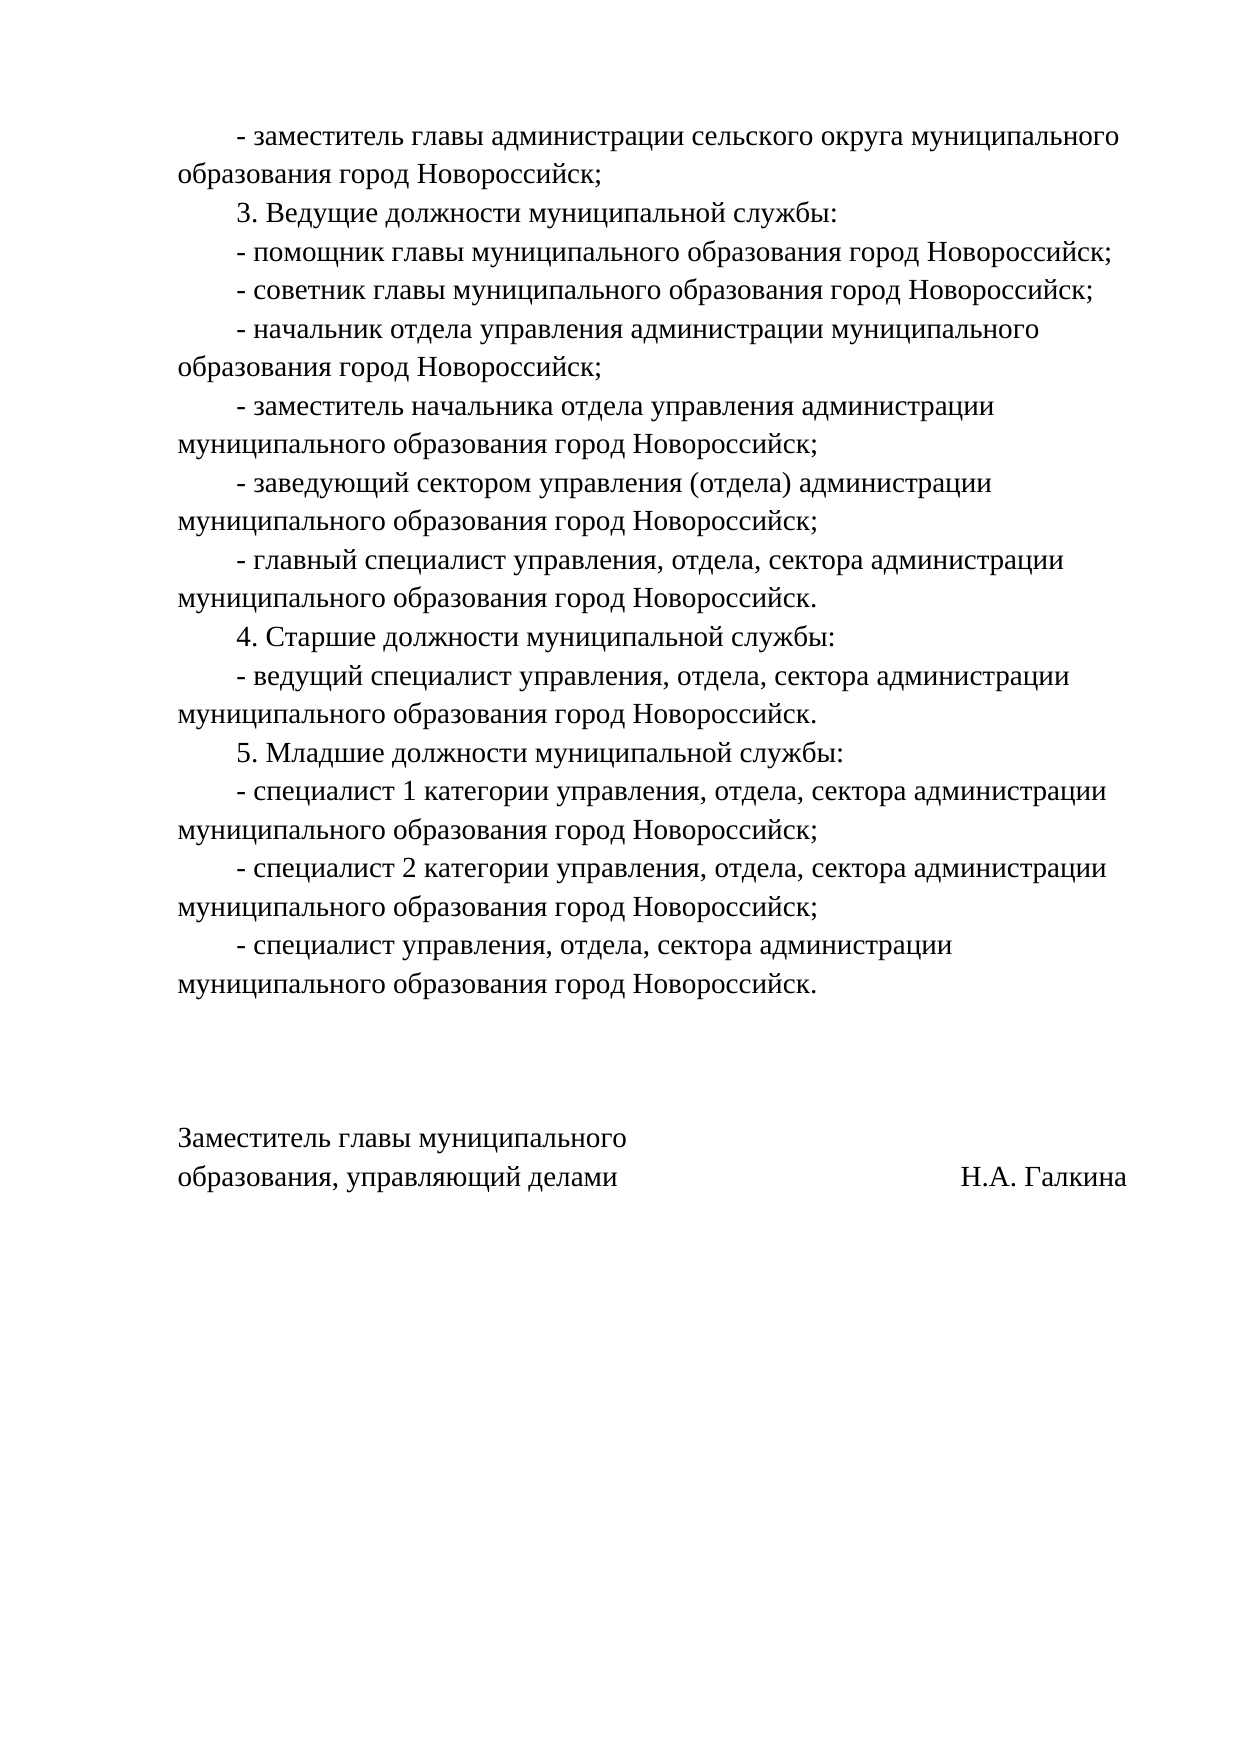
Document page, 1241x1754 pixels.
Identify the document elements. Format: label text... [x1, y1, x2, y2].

text 5. Младшие должности муниципальной службы: [177, 735, 1152, 768]
text - специалист 2 категории управления, отдела, сектора администрации муниципального образования город Новороссийск; [177, 850, 1152, 922]
text - заместитель начальника отдела управления администрации муниципального образования город Новороссийск; [177, 388, 1152, 460]
text Заместитель главы муниципального [177, 1120, 1152, 1154]
text - заместитель главы администрации сельского округа муниципального образования город Новороссийск; [177, 118, 1152, 190]
text - начальник отдела управления администрации муниципального образования город Новороссийск; [177, 311, 1152, 383]
text 3. Ведущие должности муниципальной службы: [177, 195, 1152, 229]
text - советник главы муниципального образования город Новороссийск; [177, 272, 1152, 306]
text - ведущий специалист управления, отдела, сектора администрации муниципального образования город Новороссийск. [177, 658, 1152, 730]
text образования, управляющий делами Н.А. Галкина [177, 1159, 1152, 1192]
text - заведующий сектором управления (отдела) администрации муниципального образования город Новороссийск; [177, 465, 1152, 537]
text - специалист 1 категории управления, отдела, сектора администрации муниципального образования город Новороссийск; [177, 773, 1152, 845]
text - специалист управления, отдела, сектора администрации муниципального образования город Новороссийск. [177, 927, 1152, 999]
text 4. Старшие должности муниципальной службы: [177, 619, 1152, 653]
text - помощник главы муниципального образования город Новороссийск; [177, 234, 1152, 267]
text - главный специалист управления, отдела, сектора администрации муниципального образования город Новороссийск. [177, 542, 1152, 614]
